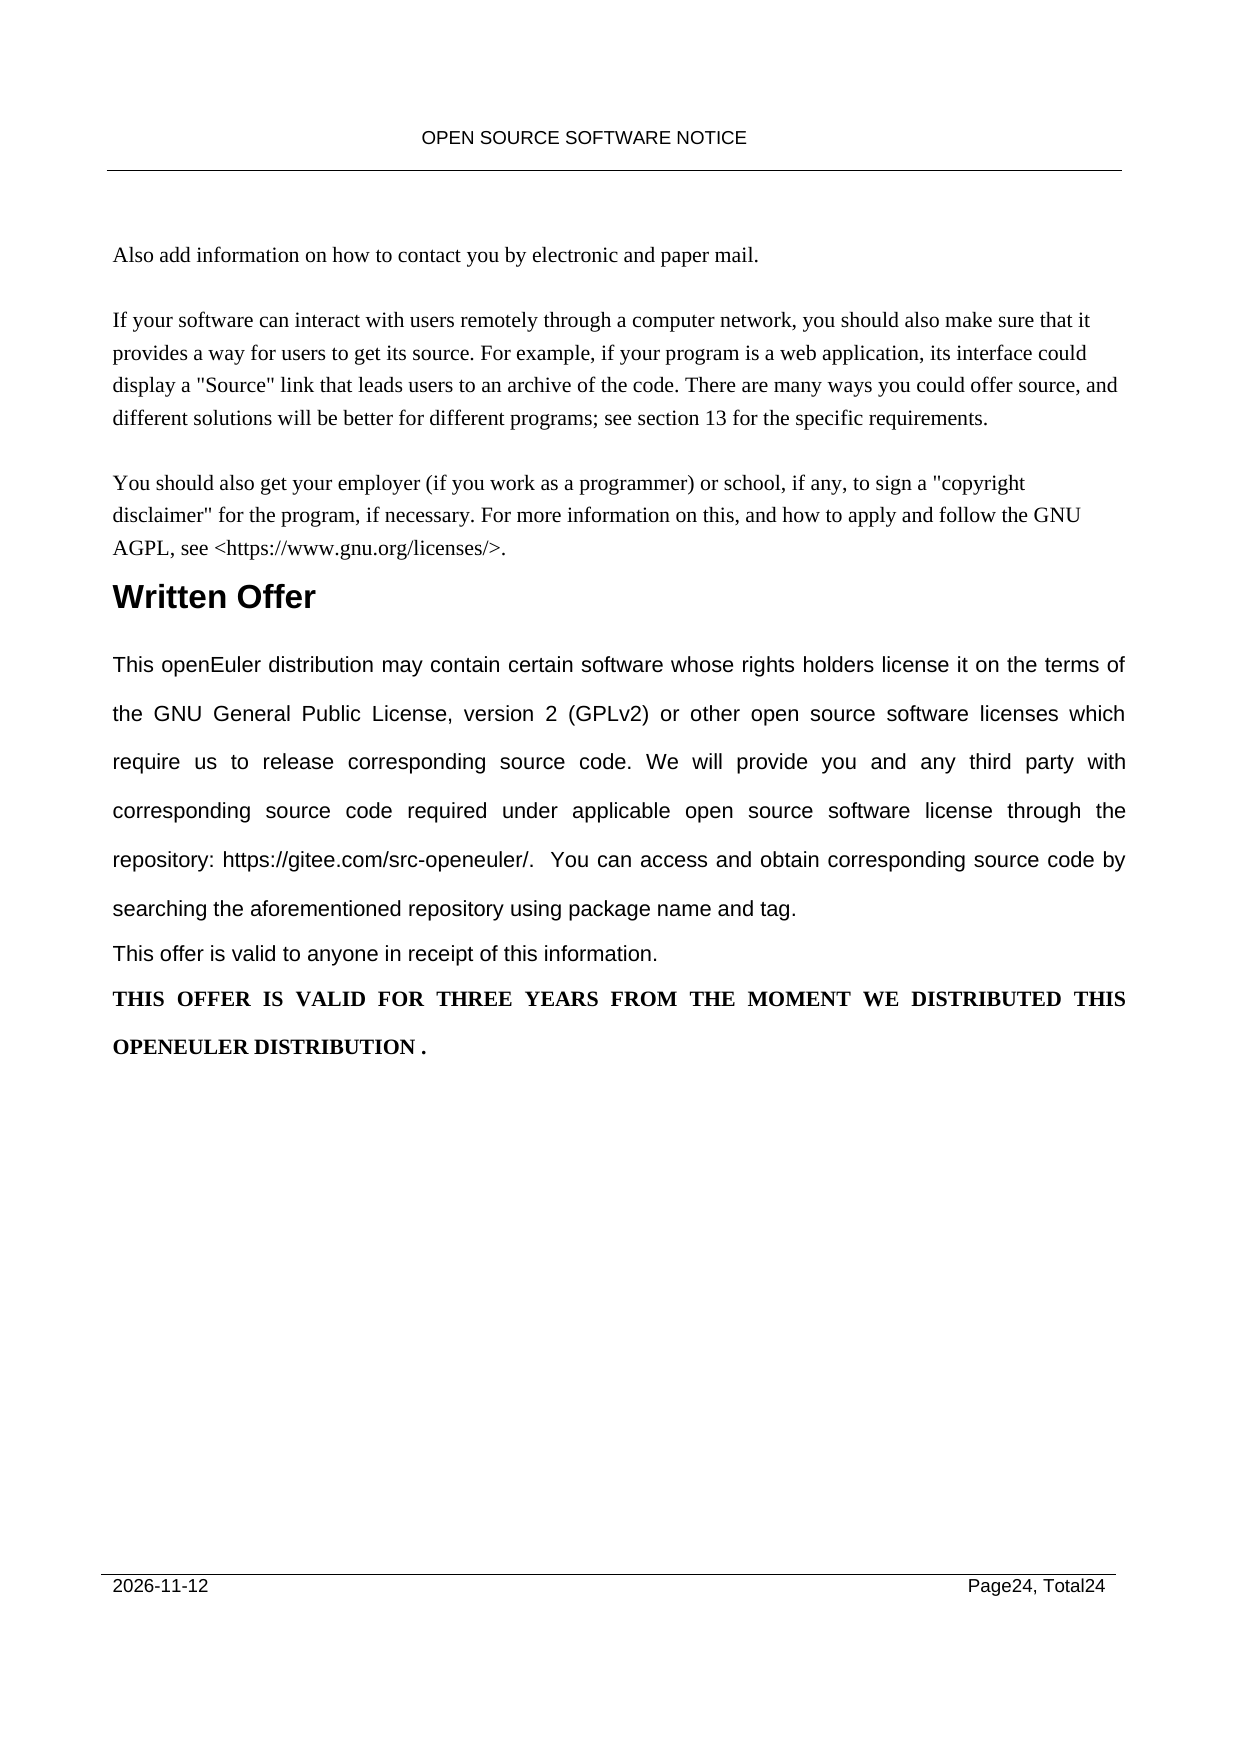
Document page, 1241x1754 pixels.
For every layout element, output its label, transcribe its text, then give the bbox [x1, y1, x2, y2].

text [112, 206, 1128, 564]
text This offer is valid to anyone in receipt of this information. [112, 937, 1128, 969]
text This openEuler distribution may contain certain software whose rights holders license it on the terms of the GNU General Public License, version 2 (GPLv2) or other open source software licenses which require us to release corresponding source code. We will provide you and any third party with corresponding source code required under applicable open source software license through the repository: https://gitee.com/src-openeuler/. You can access and obtain corresponding source code by searching the aforementioned repository using package name and tag. [112, 648, 1128, 924]
text Written Offer [112, 564, 1128, 629]
text THIS OFFER IS VALID FOR THREE YEARS FROM THE MOMENT WE DISTRIBUTED THIS OPENEULER DISTRIBUTION . [112, 982, 1128, 1063]
